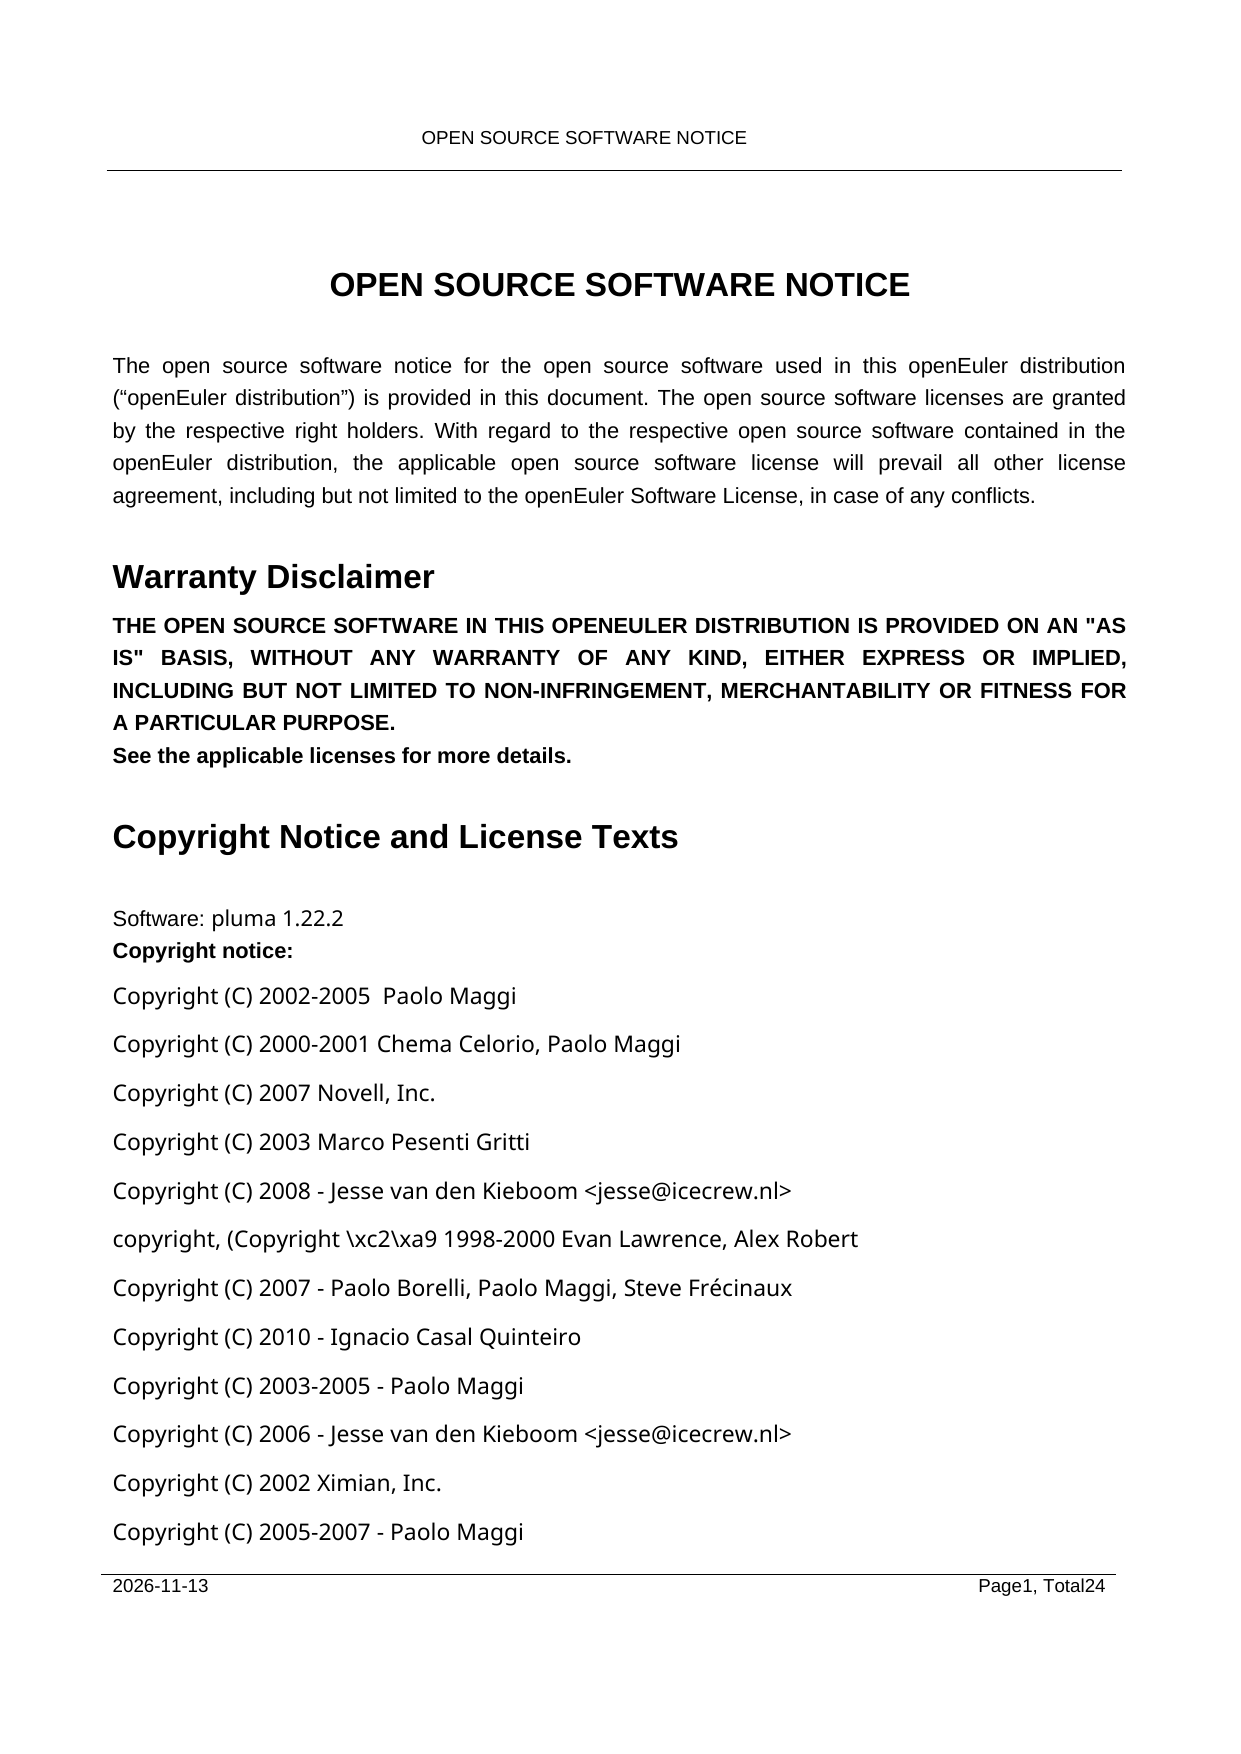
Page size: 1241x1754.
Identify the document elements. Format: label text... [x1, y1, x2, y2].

text Warranty Disclaimer [112, 544, 1128, 609]
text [112, 979, 1128, 1548]
text OPEN SOURCE SOFTWARE NOTICE [112, 251, 1128, 316]
text The open source software notice for the open source software used in this openEuler distribution (“openEuler distribution”) is provided in this document. The open source software licenses are granted by the respective right holders. With regard to the respective open source software contained in the openEuler distribution, the applicable open source software license will prevail all other license agreement, including but not limited to the openEuler Software License, in case of any conflicts. [112, 349, 1128, 511]
text Copyright notice: [112, 934, 1128, 966]
text Software: pluma 1.22.2 [112, 901, 1128, 934]
text THE OPEN SOURCE SOFTWARE IN THIS OPENEULER DISTRIBUTION IS PROVIDED ON AN "AS IS" BASIS, WITHOUT ANY WARRANTY OF ANY KIND, EITHER EXPRESS OR IMPLIED, INCLUDING BUT NOT LIMITED TO NON-INFRINGEMENT, MERCHANTABILITY OR FITNESS FOR A PARTICULAR PURPOSE. See the applicable licenses for more details. [112, 609, 1128, 771]
text Copyright Notice and License Texts [112, 804, 1128, 869]
